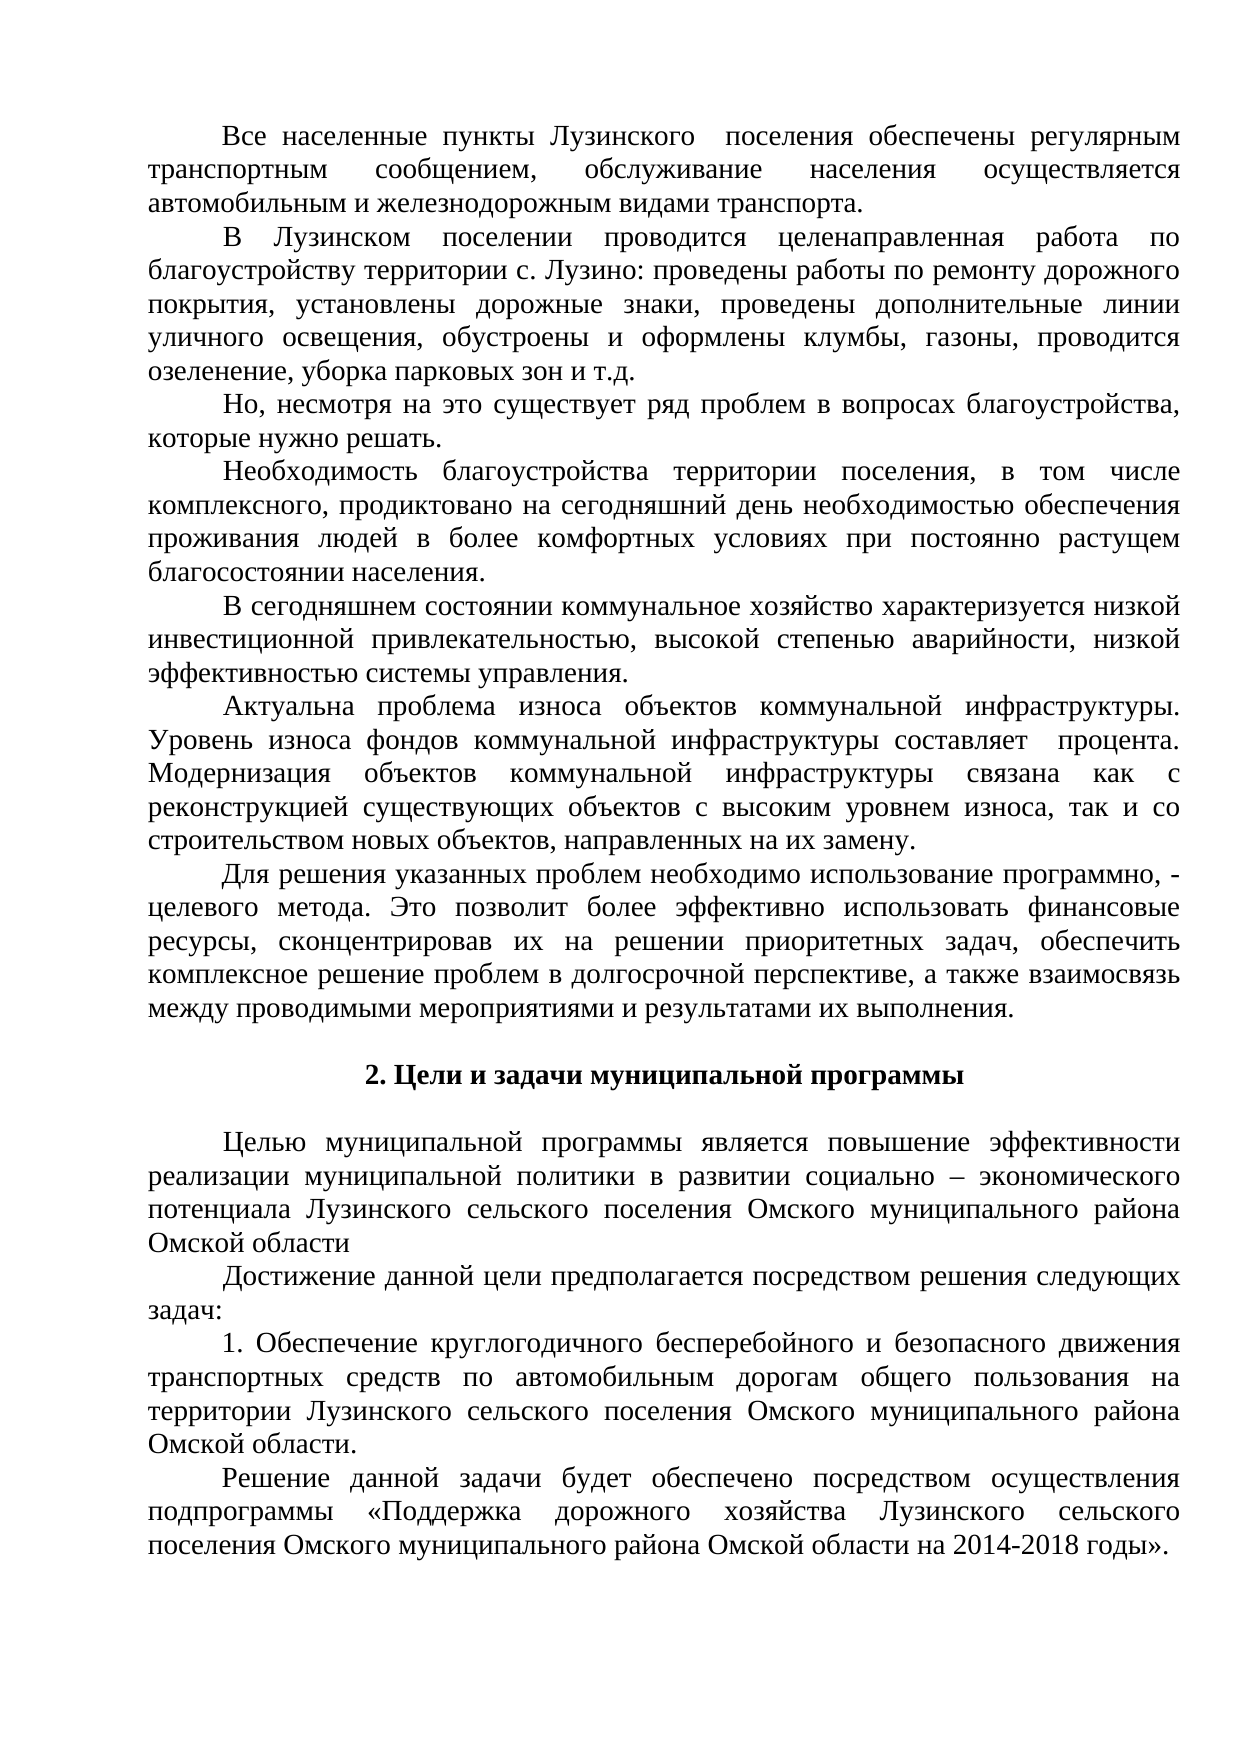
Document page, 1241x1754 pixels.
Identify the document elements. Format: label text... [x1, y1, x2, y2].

text Но, несмотря на это существует ряд проблем в вопросах благоустройства, которые нужно решать. [148, 386, 1181, 453]
text 2. Цели и задачи муниципальной программы [148, 1057, 1181, 1091]
text Для решения указанных проблем необходимо использование программно, -целевого метода. Это позволит более эффективно использовать финансовые ресурсы, сконцентрировав их на решении приоритетных задач, обеспечить комплексное решение проблем в долгосрочной перспективе, а также взаимосвязь между проводимыми мероприятиями и результатами их выполнения. [148, 856, 1181, 1024]
text В сегодняшнем состоянии коммунальное хозяйство характеризуется низкой инвестиционной привлекательностью, высокой степенью аварийности, низкой эффективностью системы управления. [148, 588, 1181, 688]
text Решение данной задачи будет обеспечено посредством осуществления подпрограммы «Поддержка дорожного хозяйства Лузинского сельского поселения Омского муниципального района Омской области на 2014-2018 годы». [148, 1460, 1181, 1560]
text Достижение данной цели предполагается посредством решения следующих задач: [148, 1258, 1181, 1326]
text Целью муниципальной программы является повышение эффективности реализации муниципальной политики в развитии социально – экономического потенциала Лузинского сельского поселения Омского муниципального района Омской области [148, 1124, 1181, 1258]
text 1. Обеспечение круглогодичного бесперебойного и безопасного движения транспортных средств по автомобильным дорогам общего пользования на территории Лузинского сельского поселения Омского муниципального района Омской области. [148, 1326, 1181, 1460]
text В Лузинском поселении проводится целенаправленная работа по благоустройству территории с. Лузино: проведены работы по ремонту дорожного покрытия, установлены дорожные знаки, проведены дополнительные линии уличного освещения, обустроены и оформлены клумбы, газоны, проводится озеленение, уборка парковых зон и т.д. [148, 219, 1181, 386]
text Необходимость благоустройства территории поселения, в том числе комплексного, продиктовано на сегодняшний день необходимостью обеспечения проживания людей в более комфортных условиях при постоянно растущем благосостоянии населения. [148, 453, 1181, 588]
text Актуальна проблема износа объектов коммунальной инфраструктуры. Уровень износа фондов коммунальной инфраструктуры составляет процента. Модернизация объектов коммунальной инфраструктуры связана как с реконструкцией существующих объектов с высоким уровнем износа, так и со строительством новых объектов, направленных на их замену. [148, 688, 1181, 856]
text Все населенные пункты Лузинского поселения обеспечены регулярным транспортным сообщением, обслуживание населения осуществляется автомобильным и железнодорожным видами транспорта. [148, 118, 1181, 219]
